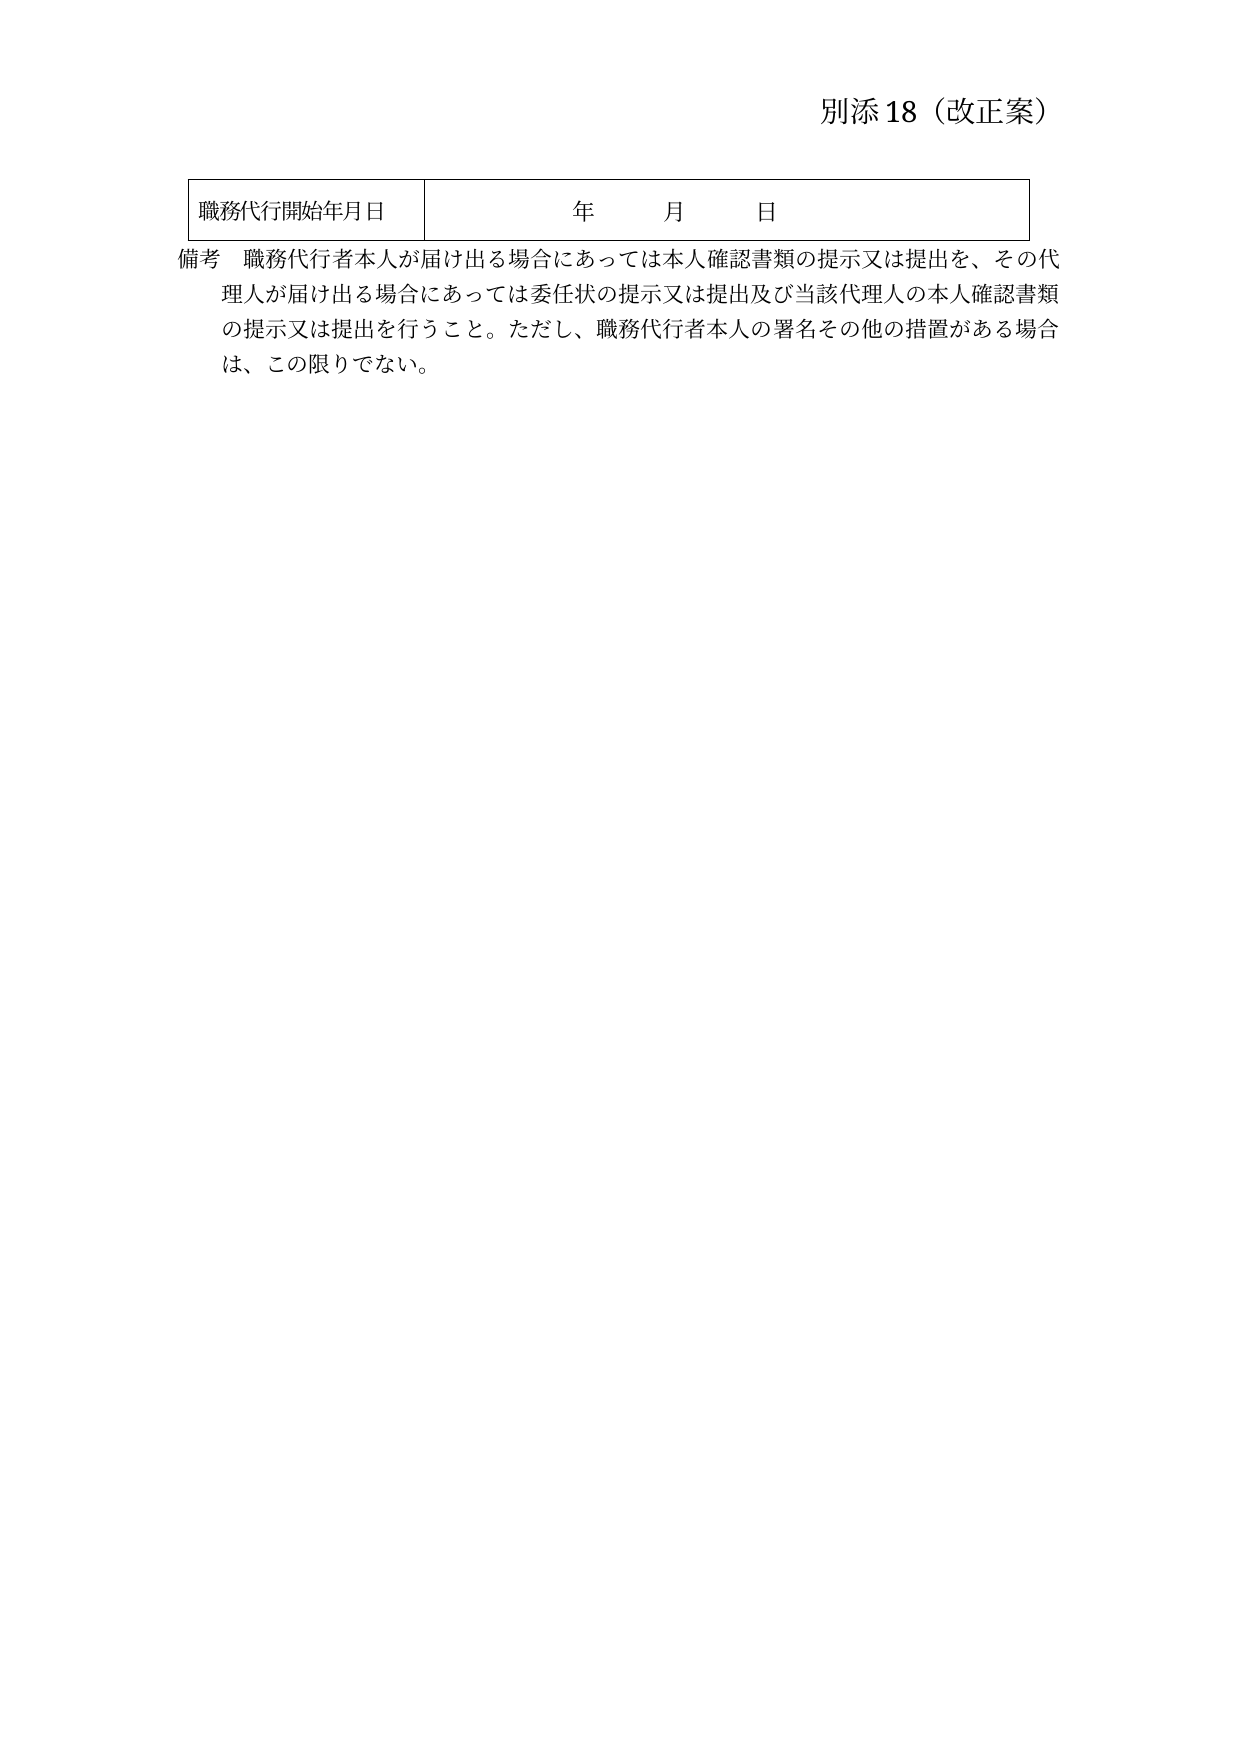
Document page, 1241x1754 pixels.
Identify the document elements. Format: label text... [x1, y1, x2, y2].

table_cell 年 月 日 [425, 180, 1029, 240]
text 備考 職務代行者本人が届け出る場合にあっては本人確認書類の提示又は提出を、その代理人が届け出る場合にあっては委任状の提示又は提出及び当該代理人の本人確認書類の提示又は提出を行うこと。ただし、職務代行者本人の署名その他の措置がある場合は、この限りでない。 [177, 241, 1063, 381]
table_cell 職務代行開始年月日 [189, 180, 424, 240]
